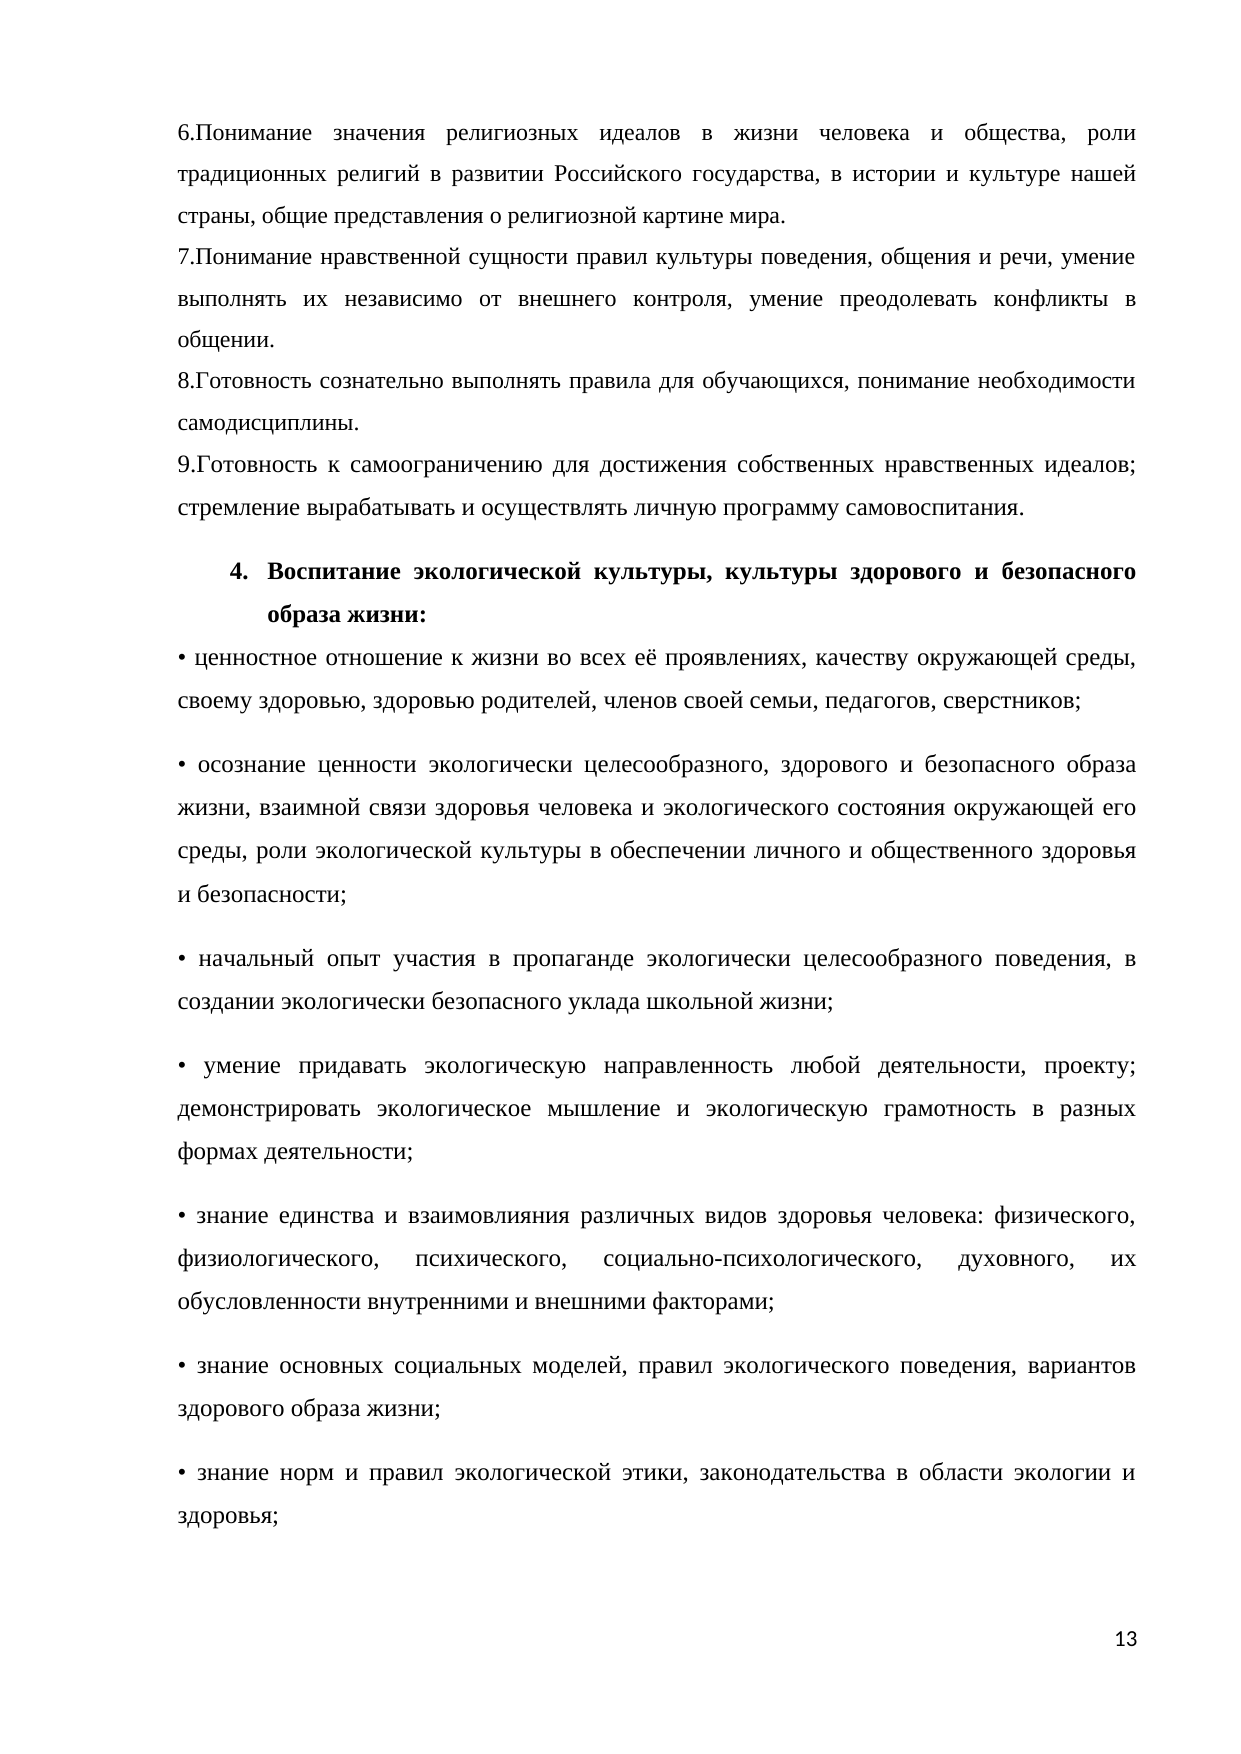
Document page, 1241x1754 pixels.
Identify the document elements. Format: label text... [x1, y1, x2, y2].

text • знание основных социальных моделей, правил экологического поведения, вариантов здорового образа жизни; [177, 1350, 1137, 1422]
text 6.Понимание значения религиозных идеалов в жизни человека и общества, роли традиционных религий в развитии Российского государства, в истории и культуре нашей страны, общие представления о религиозной картине мира. [177, 118, 1137, 228]
text • знание единства и взаимовлияния различных видов здоровья человека: физического, физиологического, психического, социально-психологического, духовного, их обусловленности внутренними и внешними факторами; [177, 1200, 1137, 1315]
text • умение придавать экологическую направленность любой деятельности, проекту; демонстрировать экологическое мышление и экологическую грамотность в разных формах деятельности; [177, 1050, 1137, 1165]
text • знание норм и правил экологической этики, законодательства в области экологии и здоровья; [177, 1457, 1137, 1529]
text 8.Готовность сознательно выполнять правила для обучающихся, понимание необходимости самодисциплины. [177, 366, 1137, 435]
text 7.Понимание нравственной сущности правил культуры поведения, общения и речи, умение выполнять их независимо от внешнего контроля, умение преодолевать конфликты в общении. [177, 242, 1137, 352]
text • осознание ценности экологически целесообразного, здорового и безопасного образа жизни, взаимной связи здоровья человека и экологического состояния окружающей его среды, роли экологической культуры в обеспечении личного и общественного здоровья и безопасности; [177, 749, 1137, 907]
text • ценностное отношение к жизни во всех её проявлениях, качеству окружающей среды, своему здоровью, здоровью родителей, членов своей семьи, педагогов, сверстников; [177, 642, 1137, 714]
text 9.Готовность к самоограничению для достижения собственных нравственных идеалов; стремление вырабатывать и осуществлять личную программу самовоспитания. [177, 449, 1137, 521]
text • начальный опыт участия в пропаганде экологически целесообразного поведения, в создании экологически безопасного уклада школьной жизни; [177, 943, 1137, 1014]
list Воспитание экологической культуры, культуры здорового и безопасного образа жизни: [229, 556, 1137, 628]
